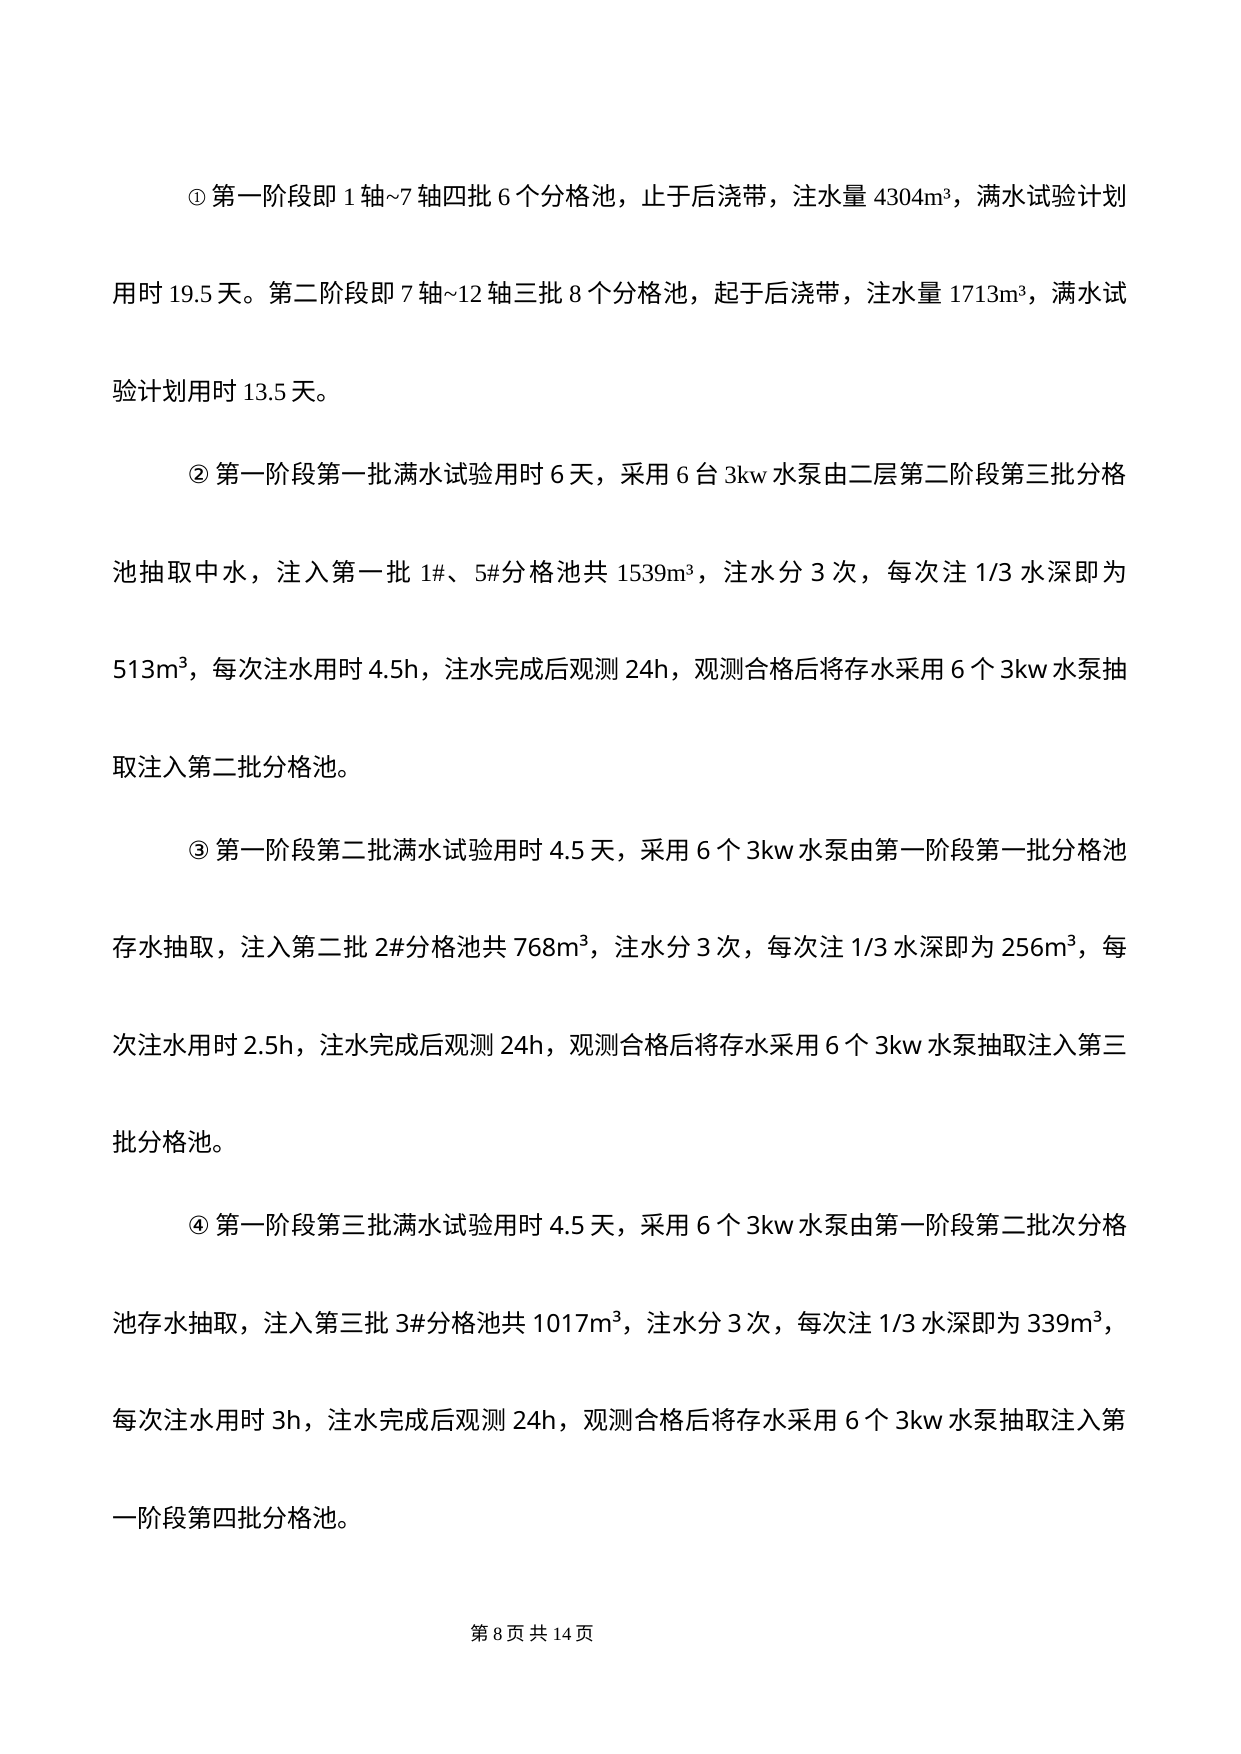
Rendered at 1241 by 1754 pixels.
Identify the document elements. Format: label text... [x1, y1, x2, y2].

list ①第一阶段即1轴~7轴四批6个分格池，止于后浇带，注水量4304m³，满水试验计划用时19.5天。第二阶段即7轴~12轴三批8个分格池，起于后浇带，注水量 1713m³，满水试验计划用时13.5天。 [112, 162, 1128, 422]
list ③第一阶段第二批满水试验用时4.5天，采用6个3kw水泵由第一阶段第一批分格池存水抽取，注入第二批2#分格池共768m³，注水分3次，每次注1/3水深即为256m³，每次注水用时2.5h，注水完成后观测24h，观测合格后将存水采用6个3kw水泵抽取注入第三批分格池。 [112, 816, 1128, 1173]
list ④第一阶段第三批满水试验用时4.5天，采用6个3kw水泵由第一阶段第二批次分格池存水抽取，注入第三批3#分格池共1017m³，注水分3次，每次注1/3水深即为339m³，每次注水用时3h，注水完成后观测24h，观测合格后将存水采用6个3kw水泵抽取注入第一阶段第四批分格池。 [112, 1191, 1128, 1549]
list ②第一阶段第一批满水试验用时6天，采用6台3kw水泵由二层第二阶段第三批分格池抽取中水，注入第一批1#、5#分格池共1539m³，注水分3次，每次注1/3水深即为513m³，每次注水用时4.5h，注水完成后观测24h，观测合格后将存水采用6个3kw水泵抽取注入第二批分格池。 [112, 440, 1128, 798]
